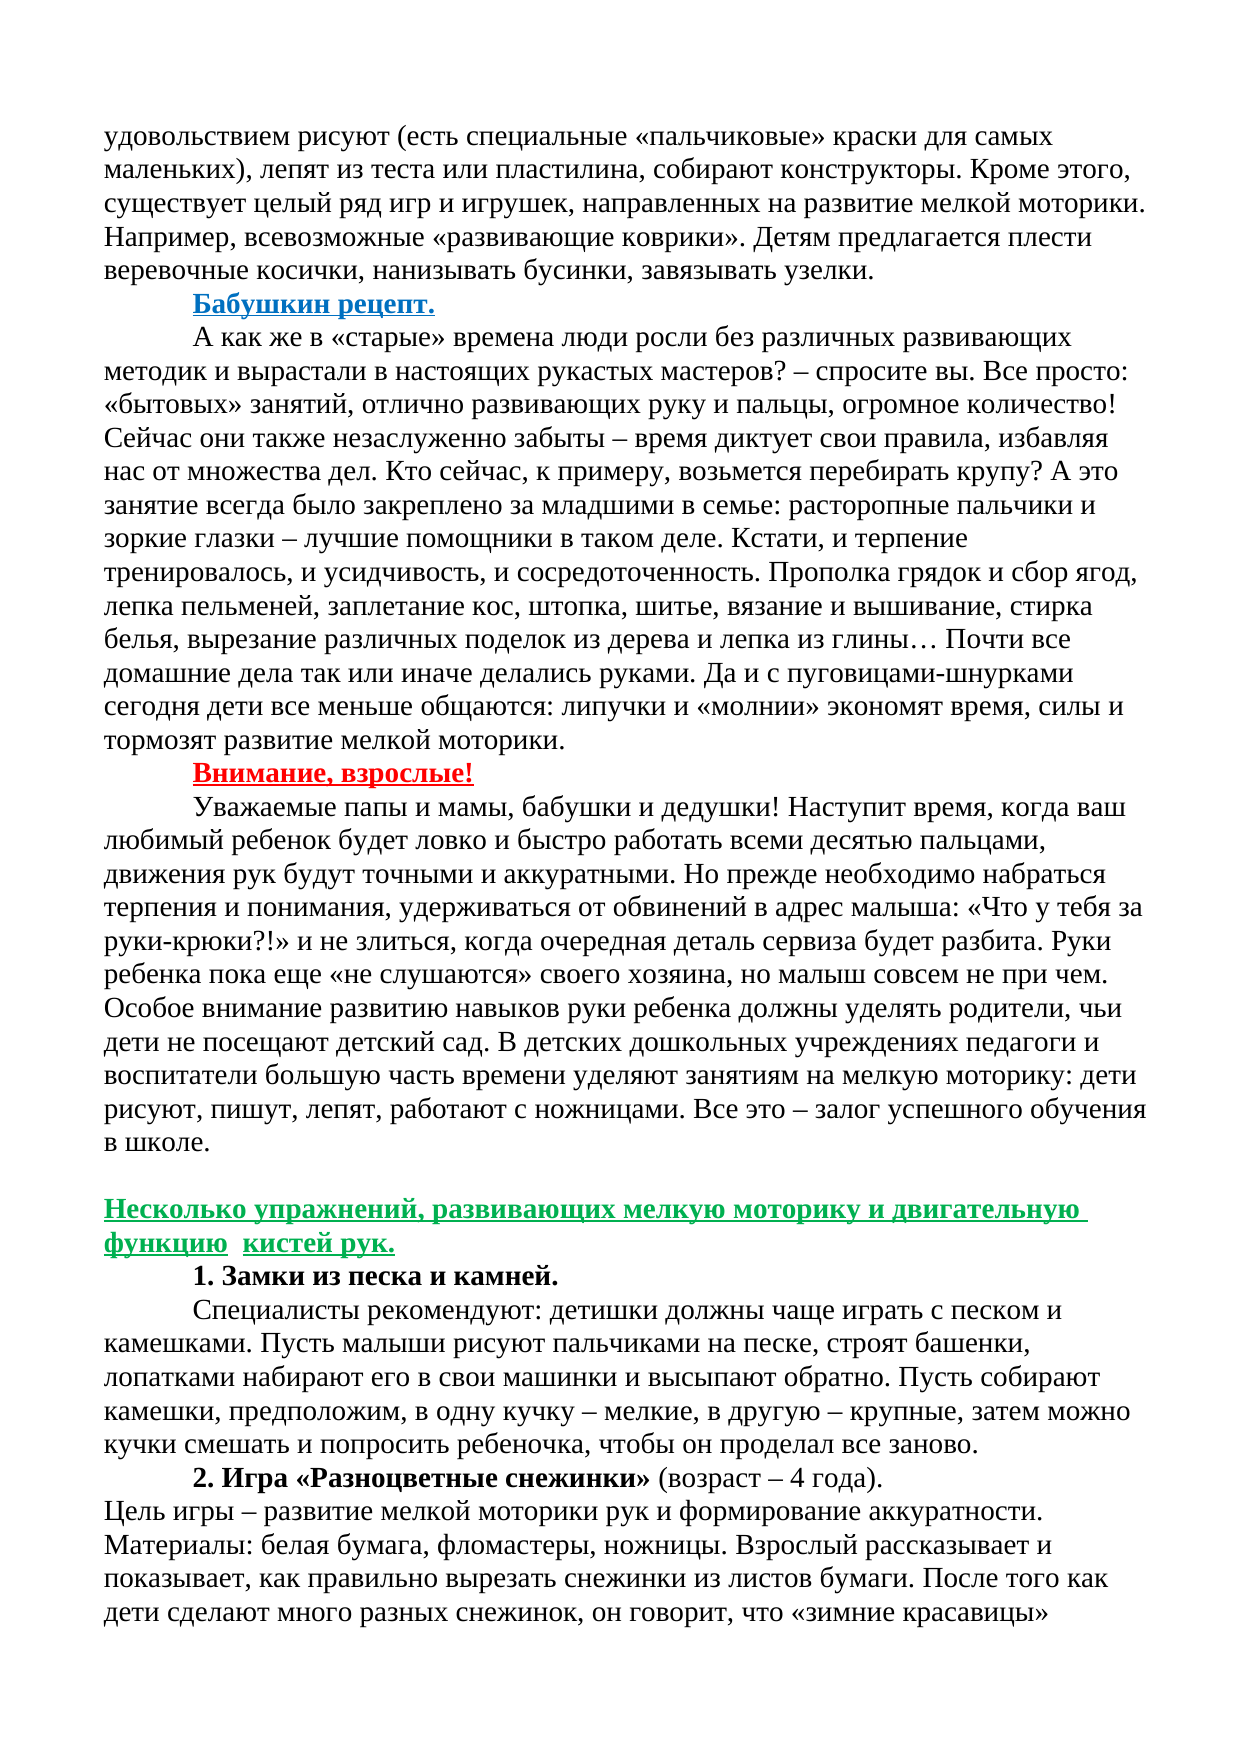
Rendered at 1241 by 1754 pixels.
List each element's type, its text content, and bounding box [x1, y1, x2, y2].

text Бабушкин рецепт. [103, 286, 1152, 319]
text Внимание, взрослые! [103, 755, 1152, 789]
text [103, 118, 1152, 286]
text А как же в «старые» времена люди росли без различных развивающих методик и вырастали в настоящих рукастых мастеров? – спросите вы. Все просто: «бытовых» занятий, отлично развивающих руку и пальцы, огромное количество! Сейчас они также незаслуженно забыты – время диктует свои правила, избавляя нас от множества дел. Кто сейчас, к примеру, возьмется перебирать крупу? А это занятие всегда было закреплено за младшими в семье: расторопные пальчики и зоркие глазки – лучшие помощники в таком деле. Кстати, и терпение тренировалось, и усидчивость, и сосредоточенность. Прополка грядок и сбор ягод, лепка пельменей, заплетание кос, штопка, шитье, вязание и вышивание, стирка белья, вырезание различных поделок из дерева и лепка из глины… Почти все домашние дела так или иначе делались руками. Да и с пуговицами-шнурками сегодня дети все меньше общаются: липучки и «молнии» экономят время, силы и тормозят развитие мелкой моторики. [103, 319, 1152, 755]
text Специалисты рекомендуют: детишки должны чаще играть с песком и камешками. Пусть малыши рисуют пальчиками на песке, строят башенки, лопатками набирают его в свои машинки и высыпают обратно. Пусть собирают камешки, предположим, в одну кучку – мелкие, в другую – крупные, затем можно кучки смешать и попросить ребеночка, чтобы он проделал все заново. [103, 1292, 1152, 1460]
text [103, 1460, 1152, 1627]
text Уважаемые папы и мамы, бабушки и дедушки! Наступит время, когда ваш любимый ребенок будет ловко и быстро работать всеми десятью пальцами, движения рук будут точными и аккуратными. Но прежде необходимо набраться терпения и понимания, удерживаться от обвинений в адрес малыша: «Что у тебя за руки-крюки?!» и не злиться, когда очередная деталь сервиза будет разбита. Руки ребенка пока еще «не слушаются» своего хозяина, но малыш совсем не при чем. Особое внимание развитию навыков руки ребенка должны уделять родители, чьи дети не посещают детский сад. В детских дошкольных учреждениях педагоги и воспитатели большую часть времени уделяют занятиям на мелкую моторику: дети рисуют, пишут, лепят, работают с ножницами. Все это – залог успешного обучения в школе. Несколько упражнений, развивающих мелкую моторику и двигательную функцию кистей рук. [103, 789, 1152, 1258]
text 1. Замки из песка и камней. [103, 1258, 1152, 1292]
